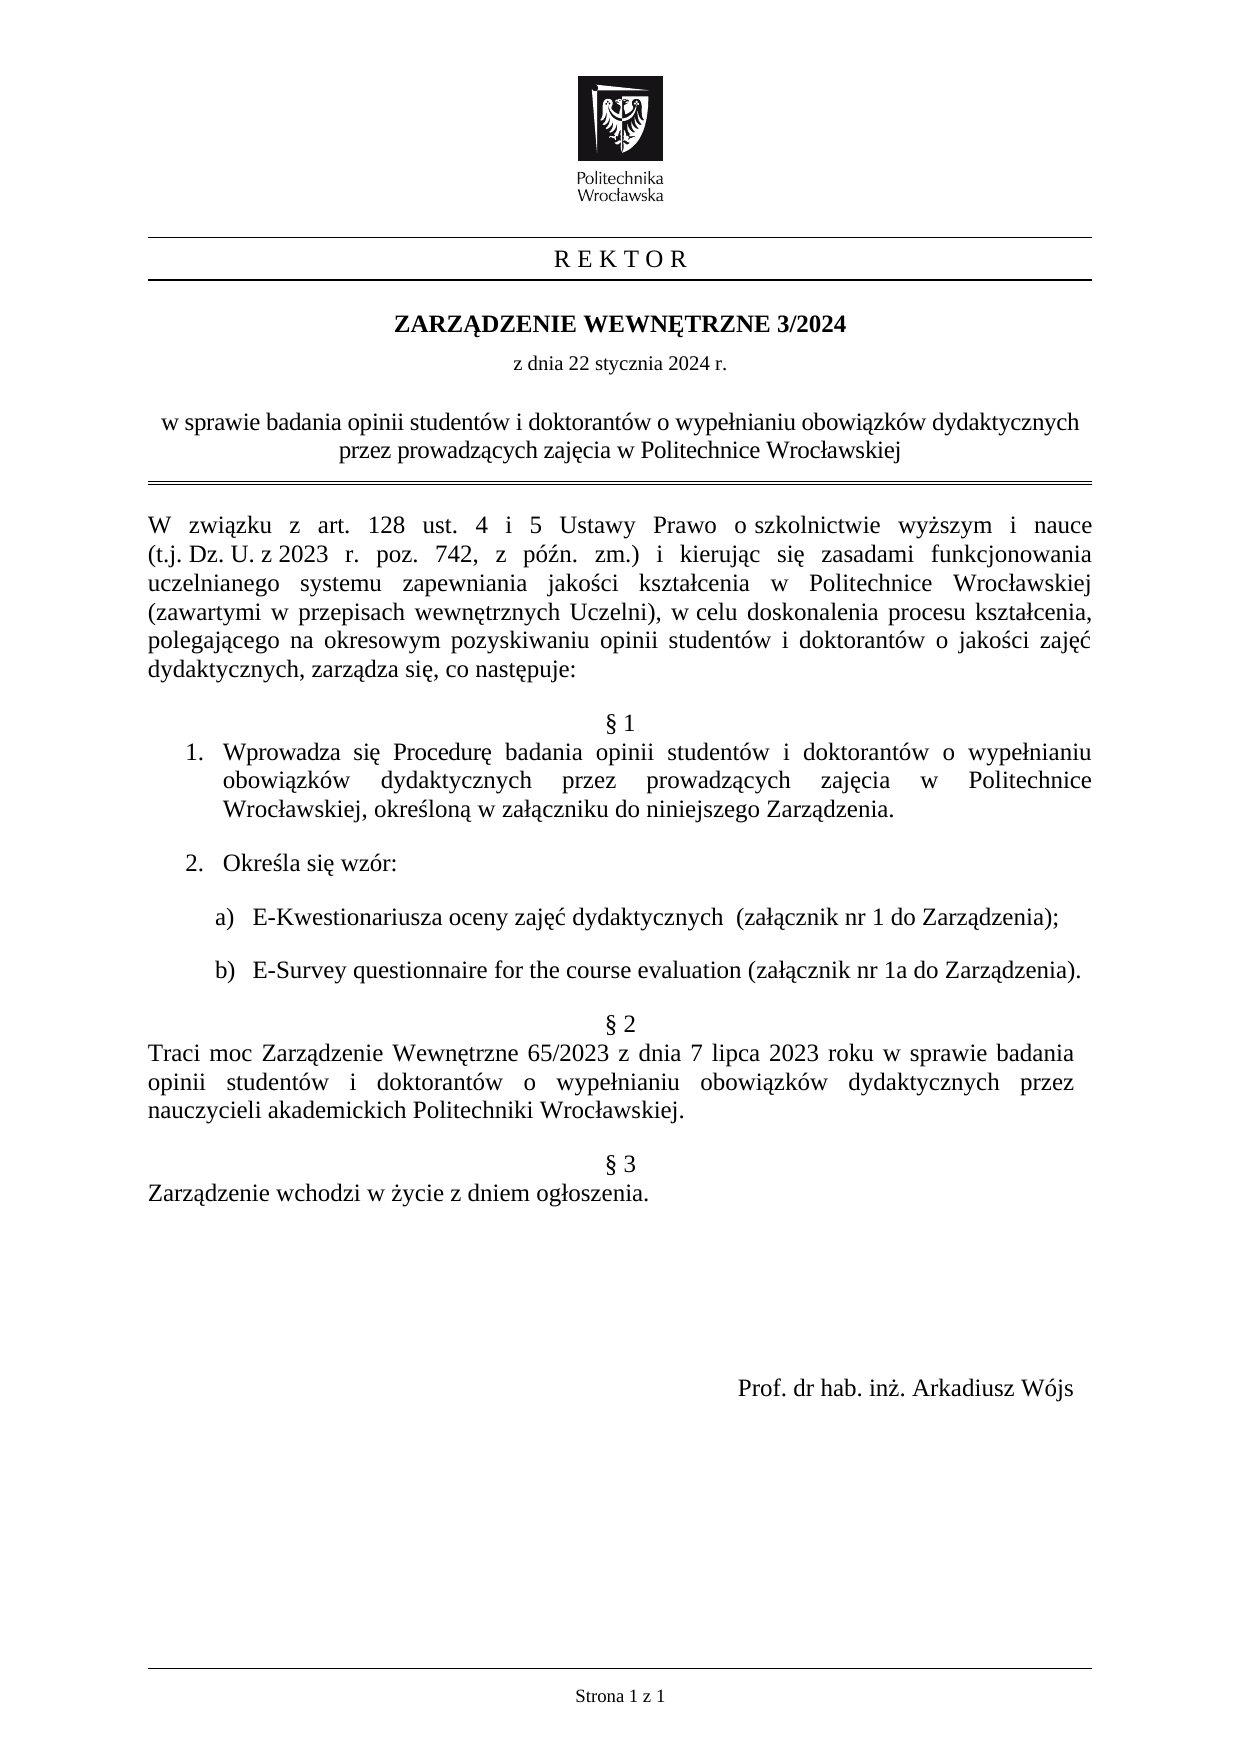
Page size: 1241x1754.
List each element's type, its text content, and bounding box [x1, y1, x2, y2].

text § 1 [148, 708, 1092, 737]
text Prof. dr hab. inż. Arkadiusz Wójs [701, 1373, 1092, 1402]
list E-Survey questionnaire for the course evaluation (załącznik nr 1a do Zarządzenia). [215, 955, 1092, 984]
text w sprawie badania opinii studentów i doktorantów o wypełnianiu obowiązków dydaktycznych przez prowadzących zajęcia w Politechnice Wrocławskiej [148, 407, 1092, 481]
list Określa się wzór: [185, 848, 1092, 877]
text Zarządzenie wchodzi w życie z dniem ogłoszenia. [148, 1178, 1092, 1207]
list E-Kwestionariusza oceny zajęć dydaktycznych (załącznik nr 1 do Zarządzenia); [215, 902, 1092, 930]
text Traci moc Zarządzenie Wewnętrzne 65/2023 z dnia 7 lipca 2023 roku w sprawie badania opinii studentów i doktorantów o wypełnianiu obowiązków dydaktycznych przez nauczycieli akademickich Politechniki Wrocławskiej. [148, 1038, 1075, 1124]
text § 3 [148, 1149, 1092, 1178]
text W związku z art. 128 ust. 4 i 5 Ustawy Prawo o szkolnictwie wyższym i nauce (t.j. Dz. U. z 2023 r. poz. 742, z późn. zm.) i kierując się zasadami funkcjonowania uczelnianego systemu zapewniania jakości kształcenia w Politechnice Wrocławskiej (zawartymi w przepisach wewnętrznych Uczelni), w celu doskonalenia procesu kształcenia, polegającego na okresowym pozyskiwaniu opinii studentów i doktorantów o jakości zajęć dydaktycznych, zarządza się, co następuje: [148, 510, 1092, 683]
list Wprowadza się Procedurę badania opinii studentów i doktorantów o wypełnianiu obowiązków dydaktycznych przez prowadzących zajęcia w Politechnice Wrocławskiej, określoną w załączniku do niniejszego Zarządzenia. [185, 737, 1092, 823]
text ZARZĄDZENIE WEWNĘTRZNE 3/2024 [148, 306, 1092, 339]
text z dnia 22 stycznia 2024 r. [148, 351, 1092, 375]
text § 2 [148, 1009, 1092, 1038]
subtitle REKTOR [148, 238, 1092, 279]
